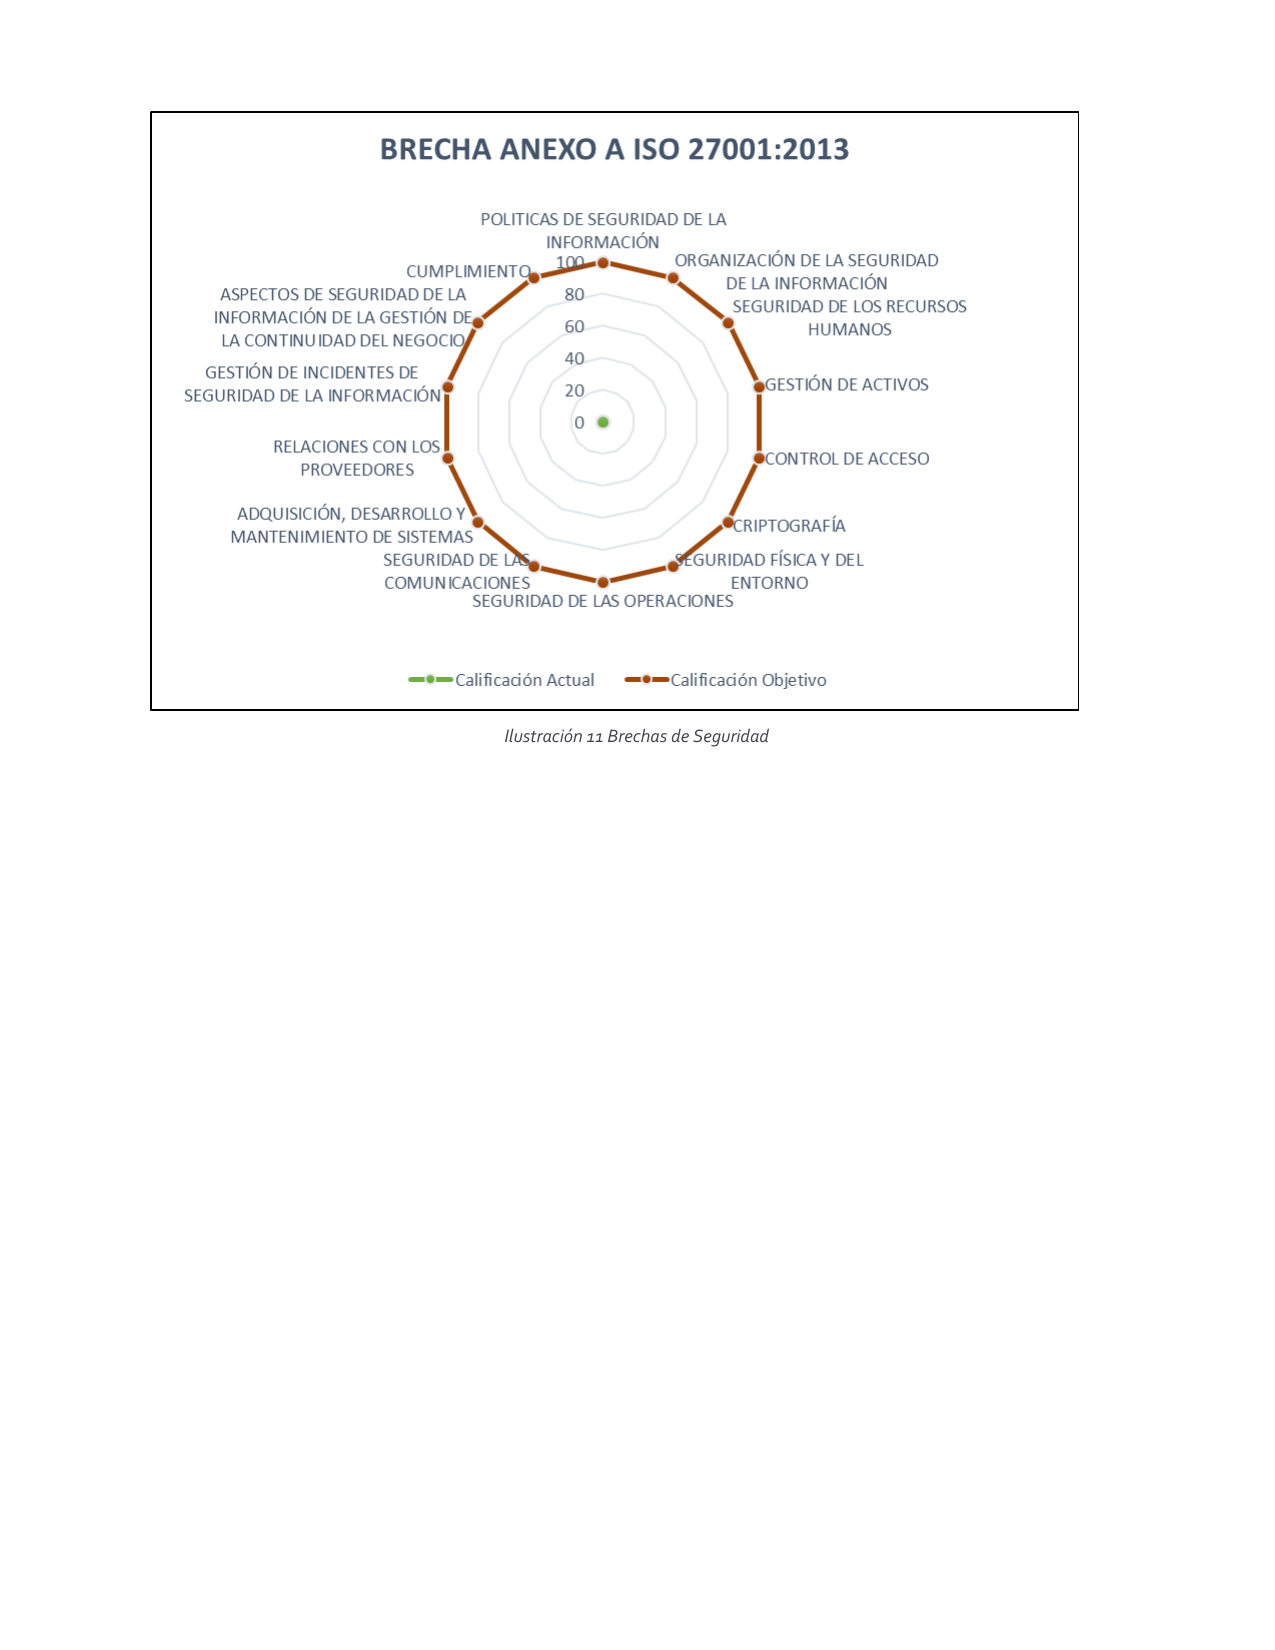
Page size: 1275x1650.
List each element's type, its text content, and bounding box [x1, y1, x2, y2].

text Ilustración 11 Brechas de Seguridad [150, 725, 1125, 747]
picture [150, 111, 1079, 711]
